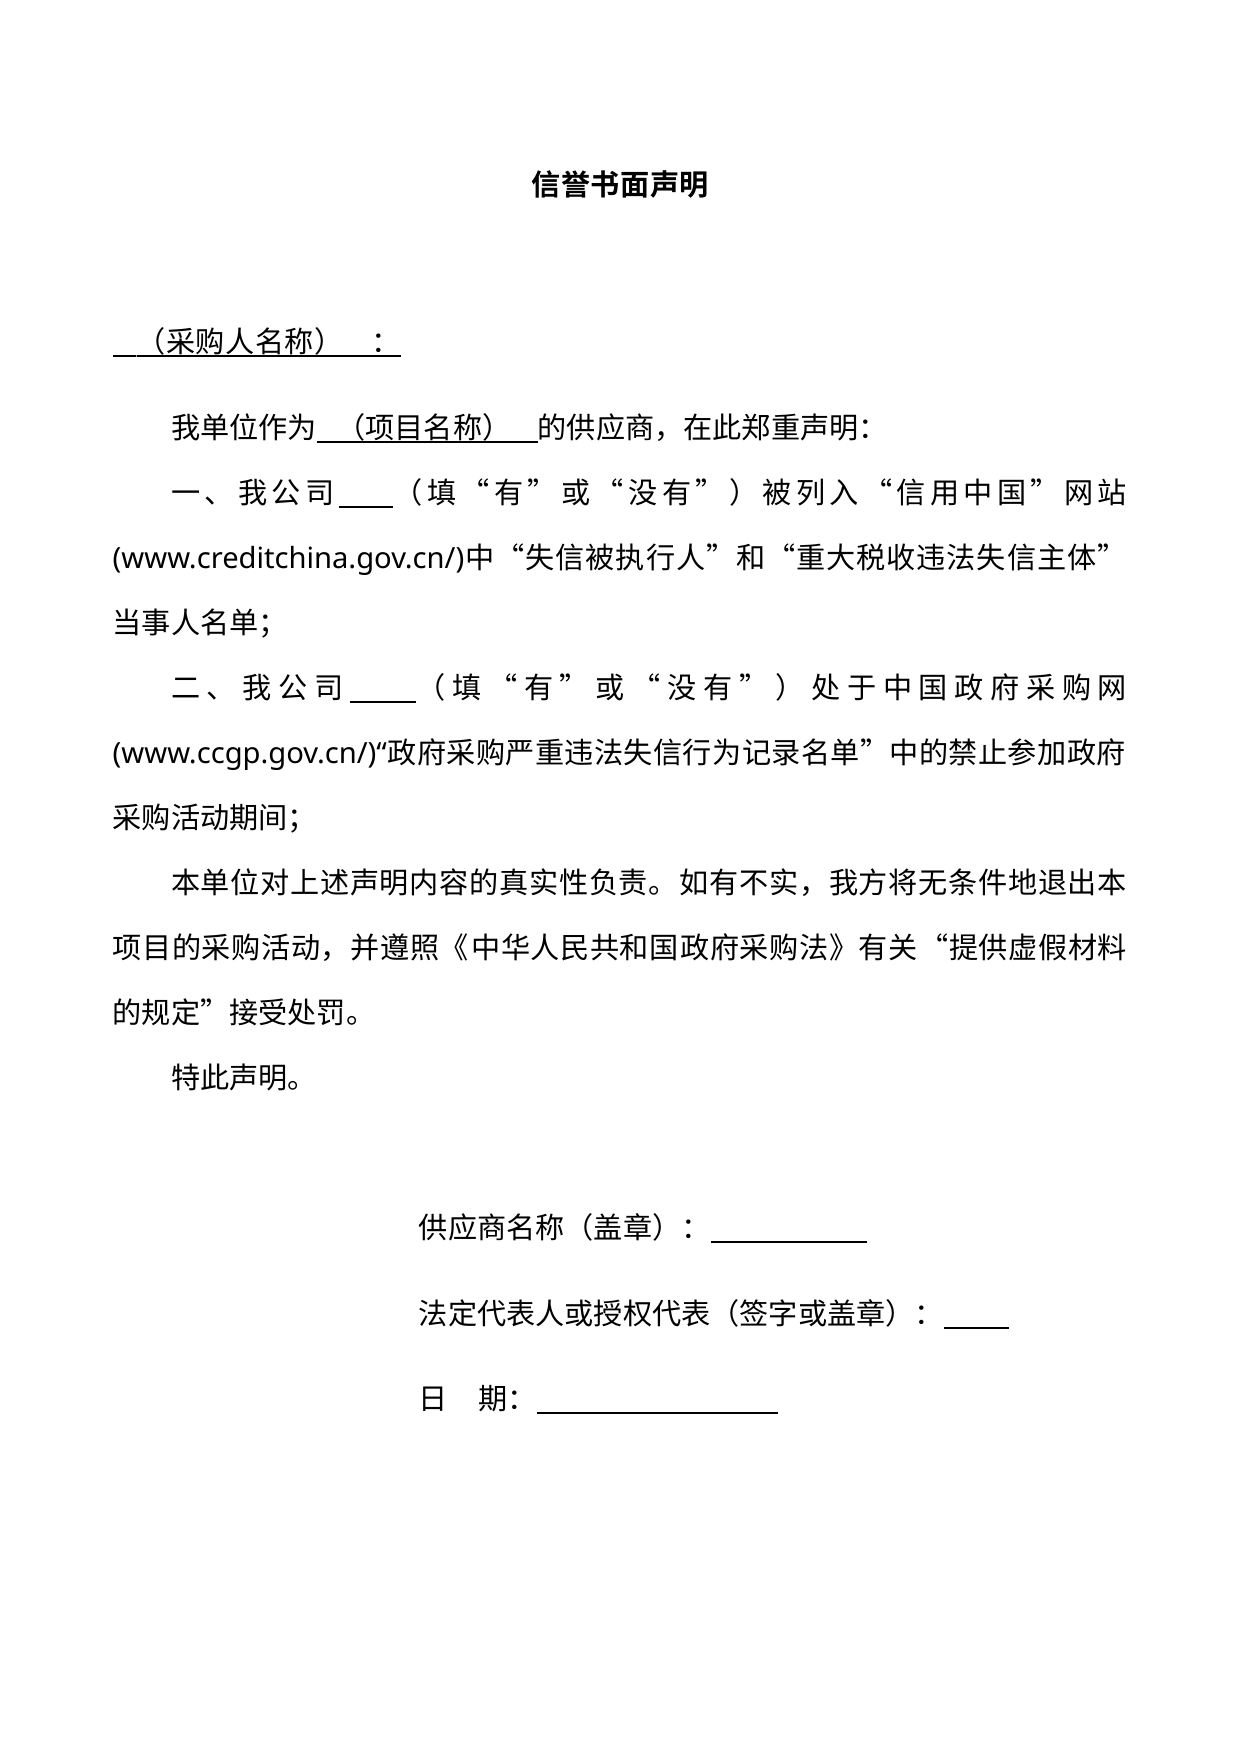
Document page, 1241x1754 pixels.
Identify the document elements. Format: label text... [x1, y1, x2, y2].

text 供应商名称（盖章）： [112, 1193, 1128, 1258]
subtitle 一、我公司 （填“有”或“没有”）被列入“信用中国”网站(www.creditchina.gov.cn/)中“失信被执行人”和“重大税收违法失信主体”当事人名单； [112, 458, 1128, 653]
text 信誉书面声明 [112, 162, 1128, 204]
subtitle 本单位对上述声明内容的真实性负责。如有不实，我方将无条件地退出本项目的采购活动，并遵照《中华人民共和国政府采购法》有关“提供虚假材料的规定”接受处罚。 [112, 848, 1128, 1043]
text 法定代表人或授权代表（签字或盖章）： [112, 1279, 1128, 1344]
subtitle 特此声明。 [112, 1043, 1128, 1108]
text （采购人名称） ： [112, 307, 1128, 372]
text 我单位作为 （项目名称） 的供应商，在此郑重声明： [112, 393, 1148, 458]
text 日 期： [112, 1366, 1128, 1431]
subtitle 二、我公司 （填“有”或“没有”）处于中国政府采购网 (www.ccgp.gov.cn/)“政府采购严重违法失信行为记录名单”中的禁止参加政府采购活动期间； [112, 653, 1128, 848]
